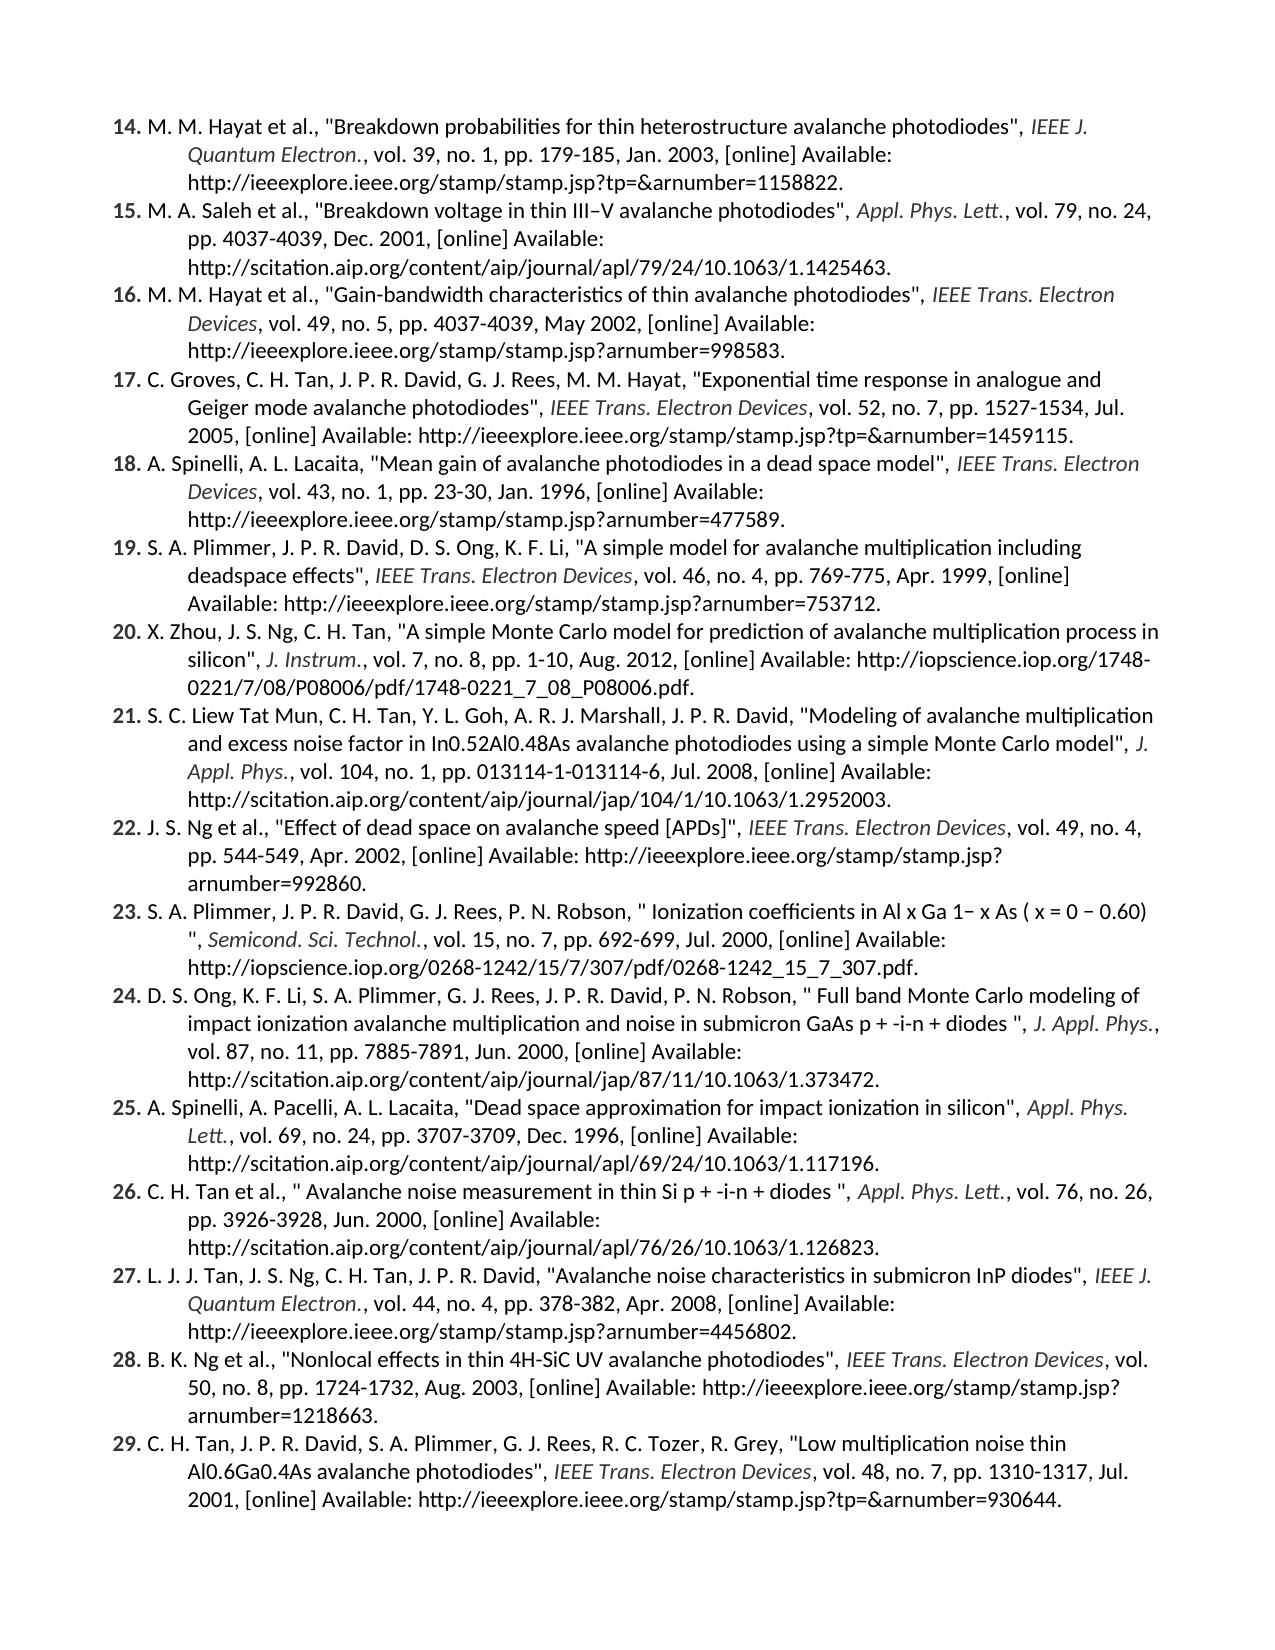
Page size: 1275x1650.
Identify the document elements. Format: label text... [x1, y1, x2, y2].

text 29. C. H. Tan, J. P. R. David, S. A. Plimmer, G. J. Rees, R. C. Tozer, R. Grey, "Low multiplication noise thin Al0.6Ga0.4As avalanche photodiodes", IEEE Trans. Electron Devices, vol. 48, no. 7, pp. 1310-1317, Jul. 2001, [online] Available: http://ieeexplore.ieee.org/stamp/stamp.jsp?tp=&arnumber=930644. [112, 1429, 1162, 1513]
text 22. J. S. Ng et al., "Effect of dead space on avalanche speed [APDs]", IEEE Trans. Electron Devices, vol. 49, no. 4, pp. 544-549, Apr. 2002, [online] Available: http://ieeexplore.ieee.org/stamp/stamp.jsp?arnumber=992860. [112, 813, 1162, 897]
text 17. C. Groves, C. H. Tan, J. P. R. David, G. J. Rees, M. M. Hayat, "Exponential time response in analogue and Geiger mode avalanche photodiodes", IEEE Trans. Electron Devices, vol. 52, no. 7, pp. 1527-1534, Jul. 2005, [online] Available: http://ieeexplore.ieee.org/stamp/stamp.jsp?tp=&arnumber=1459115. [112, 365, 1162, 449]
text 15. M. A. Saleh et al., "Breakdown voltage in thin III–V avalanche photodiodes", Appl. Phys. Lett., vol. 79, no. 24, pp. 4037-4039, Dec. 2001, [online] Available: http://scitation.aip.org/content/aip/journal/apl/79/24/10.1063/1.1425463. [112, 197, 1162, 281]
text 24. D. S. Ong, K. F. Li, S. A. Plimmer, G. J. Rees, J. P. R. David, P. N. Robson, " Full band Monte Carlo modeling of impact ionization avalanche multiplication and noise in submicron GaAs p + -i-n + diodes ", J. Appl. Phys., vol. 87, no. 11, pp. 7885-7891, Jun. 2000, [online] Available: http://scitation.aip.org/content/aip/journal/jap/87/11/10.1063/1.373472. [112, 981, 1162, 1093]
text 25. A. Spinelli, A. Pacelli, A. L. Lacaita, "Dead space approximation for impact ionization in silicon", Appl. Phys. Lett., vol. 69, no. 24, pp. 3707-3709, Dec. 1996, [online] Available: http://scitation.aip.org/content/aip/journal/apl/69/24/10.1063/1.117196. [112, 1093, 1162, 1177]
text 18. A. Spinelli, A. L. Lacaita, "Mean gain of avalanche photodiodes in a dead space model", IEEE Trans. Electron Devices, vol. 43, no. 1, pp. 23-30, Jan. 1996, [online] Available: http://ieeexplore.ieee.org/stamp/stamp.jsp?arnumber=477589. [112, 449, 1162, 533]
text 23. S. A. Plimmer, J. P. R. David, G. J. Rees, P. N. Robson, " Ionization coefficients in Al x Ga 1− x As ( x = 0 − 0.60) ", Semicond. Sci. Technol., vol. 15, no. 7, pp. 692-699, Jul. 2000, [online] Available: http://iopscience.iop.org/0268-1242/15/7/307/pdf/0268-1242_15_7_307.pdf. [112, 897, 1162, 981]
text 16. M. M. Hayat et al., "Gain-bandwidth characteristics of thin avalanche photodiodes", IEEE Trans. Electron Devices, vol. 49, no. 5, pp. 4037-4039, May 2002, [online] Available: http://ieeexplore.ieee.org/stamp/stamp.jsp?arnumber=998583. [112, 281, 1162, 365]
text 19. S. A. Plimmer, J. P. R. David, D. S. Ong, K. F. Li, "A simple model for avalanche multiplication including deadspace effects", IEEE Trans. Electron Devices, vol. 46, no. 4, pp. 769-775, Apr. 1999, [online] Available: http://ieeexplore.ieee.org/stamp/stamp.jsp?arnumber=753712. [112, 533, 1162, 617]
text 26. C. H. Tan et al., " Avalanche noise measurement in thin Si p + -i-n + diodes ", Appl. Phys. Lett., vol. 76, no. 26, pp. 3926-3928, Jun. 2000, [online] Available: http://scitation.aip.org/content/aip/journal/apl/76/26/10.1063/1.126823. [112, 1177, 1162, 1261]
text 27. L. J. J. Tan, J. S. Ng, C. H. Tan, J. P. R. David, "Avalanche noise characteristics in submicron InP diodes", IEEE J. Quantum Electron., vol. 44, no. 4, pp. 378-382, Apr. 2008, [online] Available: http://ieeexplore.ieee.org/stamp/stamp.jsp?arnumber=4456802. [112, 1261, 1162, 1345]
text 21. S. C. Liew Tat Mun, C. H. Tan, Y. L. Goh, A. R. J. Marshall, J. P. R. David, "Modeling of avalanche multiplication and excess noise factor in In0.52Al0.48As avalanche photodiodes using a simple Monte Carlo model", J. Appl. Phys., vol. 104, no. 1, pp. 013114-1-013114-6, Jul. 2008, [online] Available: http://scitation.aip.org/content/aip/journal/jap/104/1/10.1063/1.2952003. [112, 701, 1162, 813]
text 14. M. M. Hayat et al., "Breakdown probabilities for thin heterostructure avalanche photodiodes", IEEE J. Quantum Electron., vol. 39, no. 1, pp. 179-185, Jan. 2003, [online] Available: http://ieeexplore.ieee.org/stamp/stamp.jsp?tp=&arnumber=1158822. [112, 112, 1162, 197]
text 20. X. Zhou, J. S. Ng, C. H. Tan, "A simple Monte Carlo model for prediction of avalanche multiplication process in silicon", J. Instrum., vol. 7, no. 8, pp. 1-10, Aug. 2012, [online] Available: http://iopscience.iop.org/1748-0221/7/08/P08006/pdf/1748-0221_7_08_P08006.pdf. [112, 617, 1162, 701]
text 28. B. K. Ng et al., "Nonlocal effects in thin 4H-SiC UV avalanche photodiodes", IEEE Trans. Electron Devices, vol. 50, no. 8, pp. 1724-1732, Aug. 2003, [online] Available: http://ieeexplore.ieee.org/stamp/stamp.jsp?arnumber=1218663. [112, 1345, 1162, 1429]
